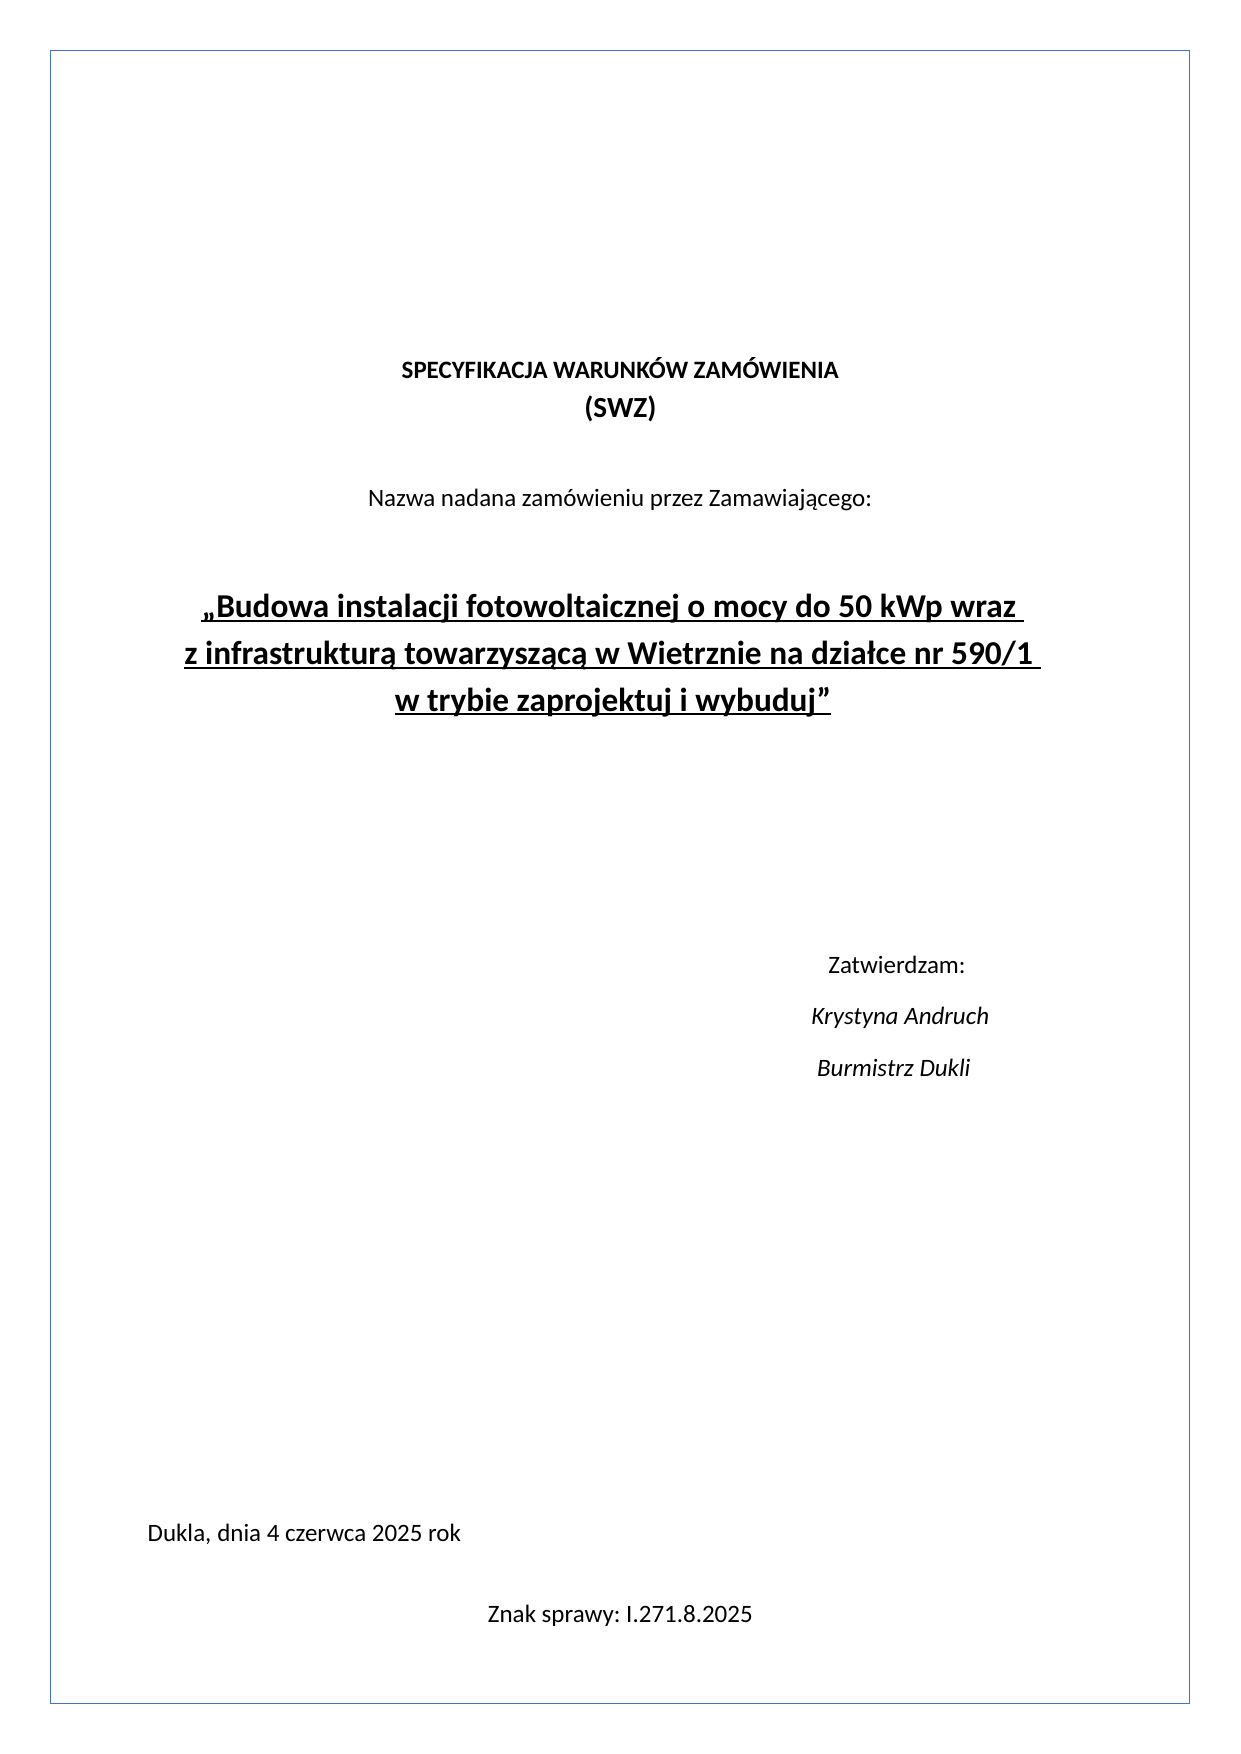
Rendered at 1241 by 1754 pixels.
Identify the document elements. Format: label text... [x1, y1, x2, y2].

text „Budowa instalacji fotowoltaicznej o mocy do 50 kWp wraz z infrastrukturą towarzyszącą w Wietrznie na działce nr 590/1 w trybie zaprojektuj i wybuduj” [103, 585, 1122, 719]
text Krystyna Andruch [147, 1000, 1093, 1031]
text Dukla, dnia 4 czerwca 2025 rok [147, 1517, 1093, 1548]
text Burmistrz Dukli [147, 1052, 1093, 1083]
text (SWZ) [147, 389, 1093, 425]
text Zatwierdzam: [737, 949, 1093, 979]
text SPECYFIKACJA WARUNKÓW ZAMÓWIENIA [147, 354, 1093, 385]
text Nazwa nadana zamówieniu przez Zamawiającego: [147, 482, 1093, 512]
